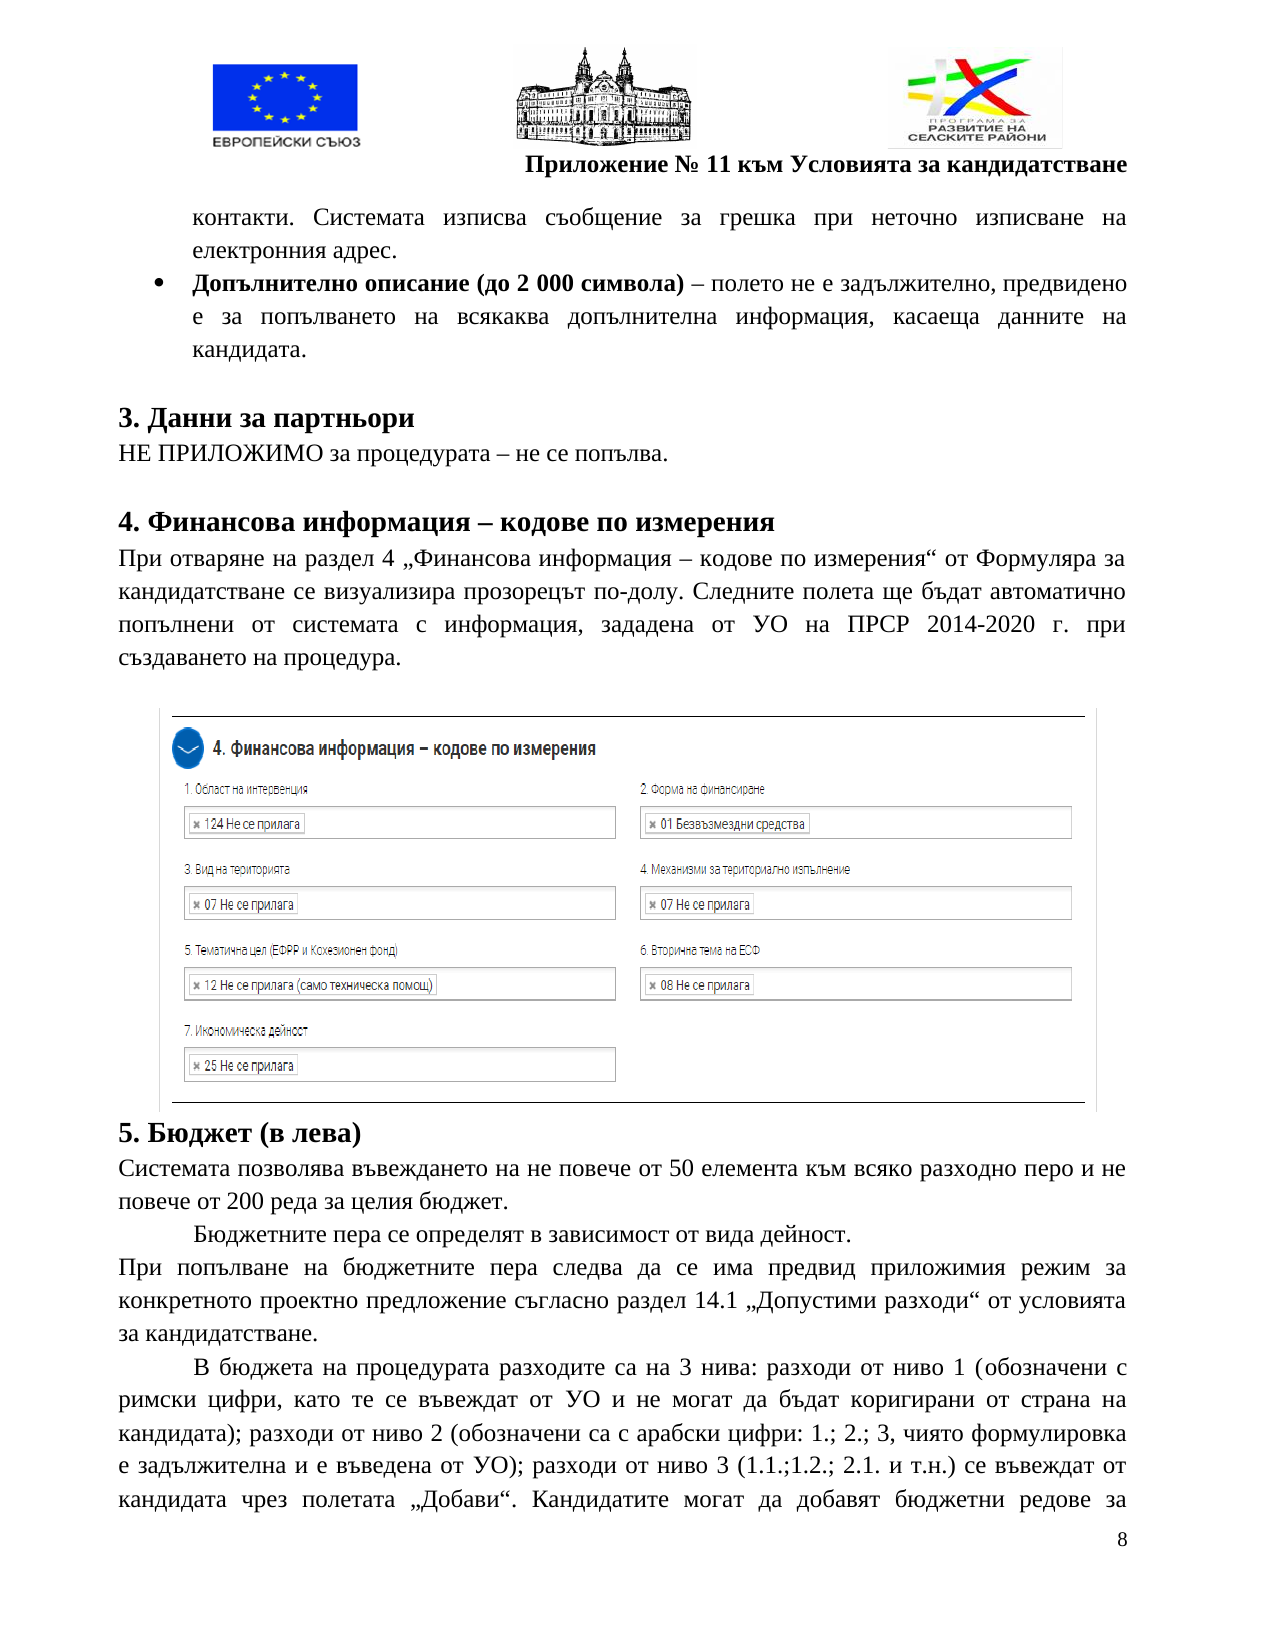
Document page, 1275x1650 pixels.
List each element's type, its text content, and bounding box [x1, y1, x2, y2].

text При отваряне на раздел 4 „Финансова информация – кодове по измерения“ от Формуляра за кандидатстване се визуализира прозорецът по-долу. Следните полета ще бъдат автоматично попълнени от системата с информация, зададена от УО на ПРСР 2014-2020 г. при създаването на процедура. [118, 543, 1127, 671]
text Бюджетните пера се определят в зависимост от вида дейност. [118, 1219, 1127, 1248]
text 5. Бюджет (в лева) [118, 1115, 1127, 1148]
picture [512, 44, 698, 149]
text 4. Финансова информация – кодове по измерения [118, 504, 1127, 538]
text Системата позволява въвеждането на не повече от 50 елемента към всяко разходно перо и не повече от 200 реда за целия бюджет. [118, 1153, 1127, 1215]
picture [118, 708, 1112, 1112]
text НЕ ПРИЛОЖИМО за процедурата – не се попълва. [118, 438, 1127, 467]
picture [212, 63, 362, 149]
text При попълване на бюджетните пера следва да се има предвид приложимия режим за конкретното проектно предложение съгласно раздел 14.1 „Допустими разходи“ от условията за кандидатстване. [118, 1252, 1127, 1347]
text 3. Данни за партньори [118, 400, 1127, 433]
list Допълнително описание (до 2 000 символа) – полето не е задължително, предвидено е за попълването на всякаква допълнителна информация, касаеща данните на кандидата. [154, 268, 1127, 363]
picture [887, 47, 1063, 149]
